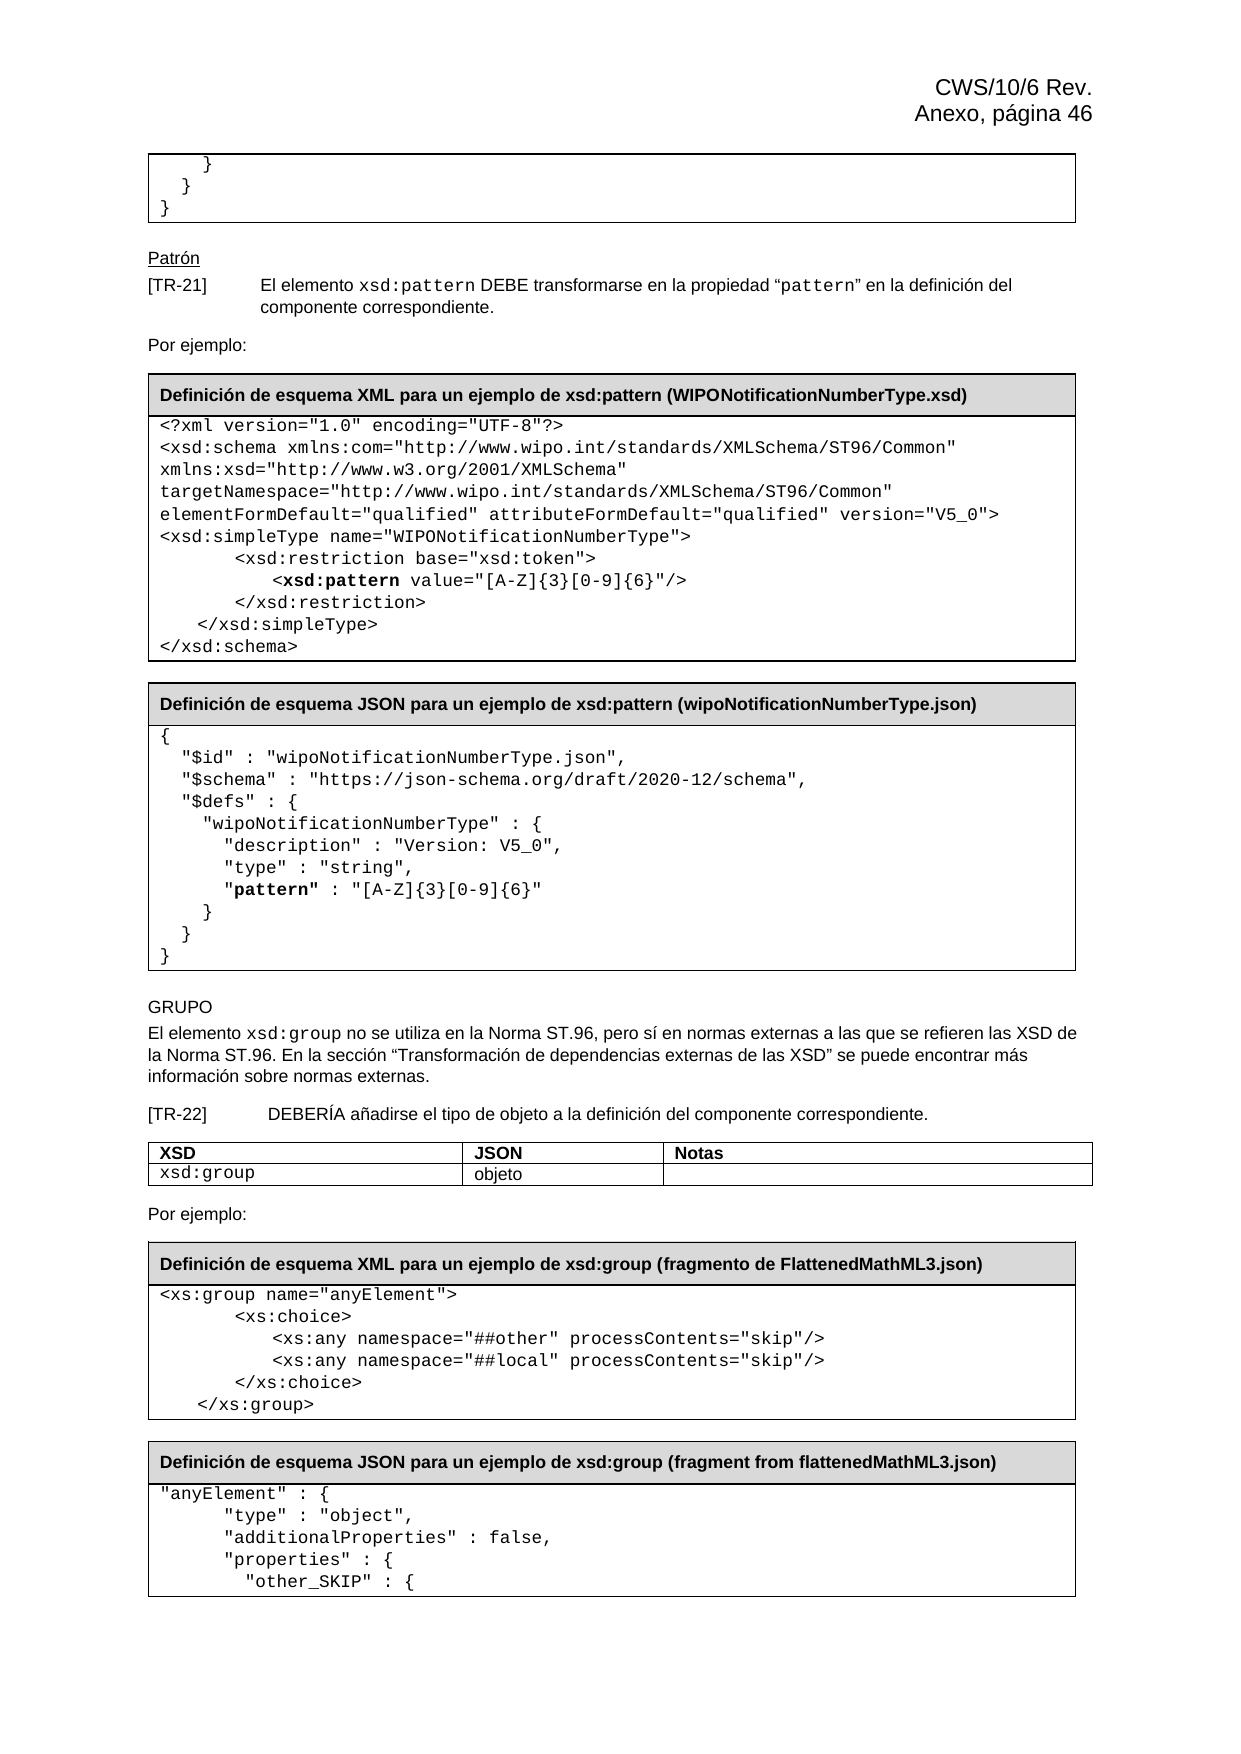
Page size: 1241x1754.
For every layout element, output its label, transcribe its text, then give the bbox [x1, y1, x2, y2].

table_header Definición de esquema XML para un ejemplo de xsd:group (fragmento de FlattenedMathML3.json) [149, 1243, 1075, 1284]
text [TR-22] DEBERÍA añadirse el tipo de objeto a la definición del componente correspondiente. [148, 1103, 1093, 1124]
table_cell <xs:group name="anyElement"> <xs:choice> <xs:any namespace="##other" processContents="skip"/> <xs:any namespace="##local" processContents="skip"/> </xs:choice> </xs:group> [149, 1286, 1075, 1418]
text Por ejemplo: [148, 1203, 1093, 1224]
subtitle Patrón [148, 248, 1093, 268]
subtitle Grupo [148, 996, 1093, 1017]
table_header JSON [463, 1143, 663, 1163]
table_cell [149, 155, 1075, 221]
text El elemento xsd:group no se utiliza en la Norma ST.96, pero sí en normas externas a las que se refieren las XSD de la Norma ST.96. En la sección “Transformación de dependencias externas de las XSD” se puede encontrar más información sobre normas externas. [148, 1023, 1093, 1086]
table_cell xsd:group [149, 1164, 462, 1184]
table_cell <?xml version="1.0" encoding="UTF-8"?> <xsd:schema xmlns:com="http://www.wipo.int/standards/XMLSchema/ST96/Common" xmlns:xsd="http://www.w3.org/2001/XMLSchema" targetNamespace="http://www.wipo.int/standards/XMLSchema/ST96/Common" elementFormDefault="qualified" attributeFormDefault="qualified" version="V5_0"> <xsd:simpleType name="WIPONotificationNumberType"> <xsd:restriction base="xsd:token"> <xsd:pattern value="[A-Z]{3}[0-9]{6}"/> </xsd:restriction> </xsd:simpleType> </xsd:schema> [149, 417, 1075, 660]
text Por ejemplo: [148, 335, 1093, 355]
table_header Definición de esquema JSON para un ejemplo de xsd:group (fragment from flattenedMathML3.json) [149, 1442, 1075, 1483]
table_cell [149, 1485, 1075, 1596]
table_header XSD [149, 1143, 462, 1163]
table_header Notas [664, 1143, 1092, 1163]
table_cell [664, 1164, 1092, 1184]
text [TR-21] El elemento xsd:pattern DEBE transformarse en la propiedad “pattern” en la definición del componente correspondiente. [148, 274, 1093, 317]
table_header Definición de esquema JSON para un ejemplo de xsd:pattern (wipoNotificationNumberType.json) [149, 684, 1075, 725]
table_cell objeto [463, 1164, 663, 1184]
table_header Definición de esquema XML para un ejemplo de xsd:pattern (WIPONotificationNumberType.xsd) [149, 375, 1075, 415]
table_cell { "$id" : "wipoNotificationNumberType.json", "$schema" : "https://json-schema.org/draft/2020-12/schema", "$defs" : { "wipoNotificationNumberType" : { "description" : "Version: V5_0", "type" : "string", "pattern" : "[A-Z]{3}[0-9]{6}" } } } [149, 726, 1075, 970]
